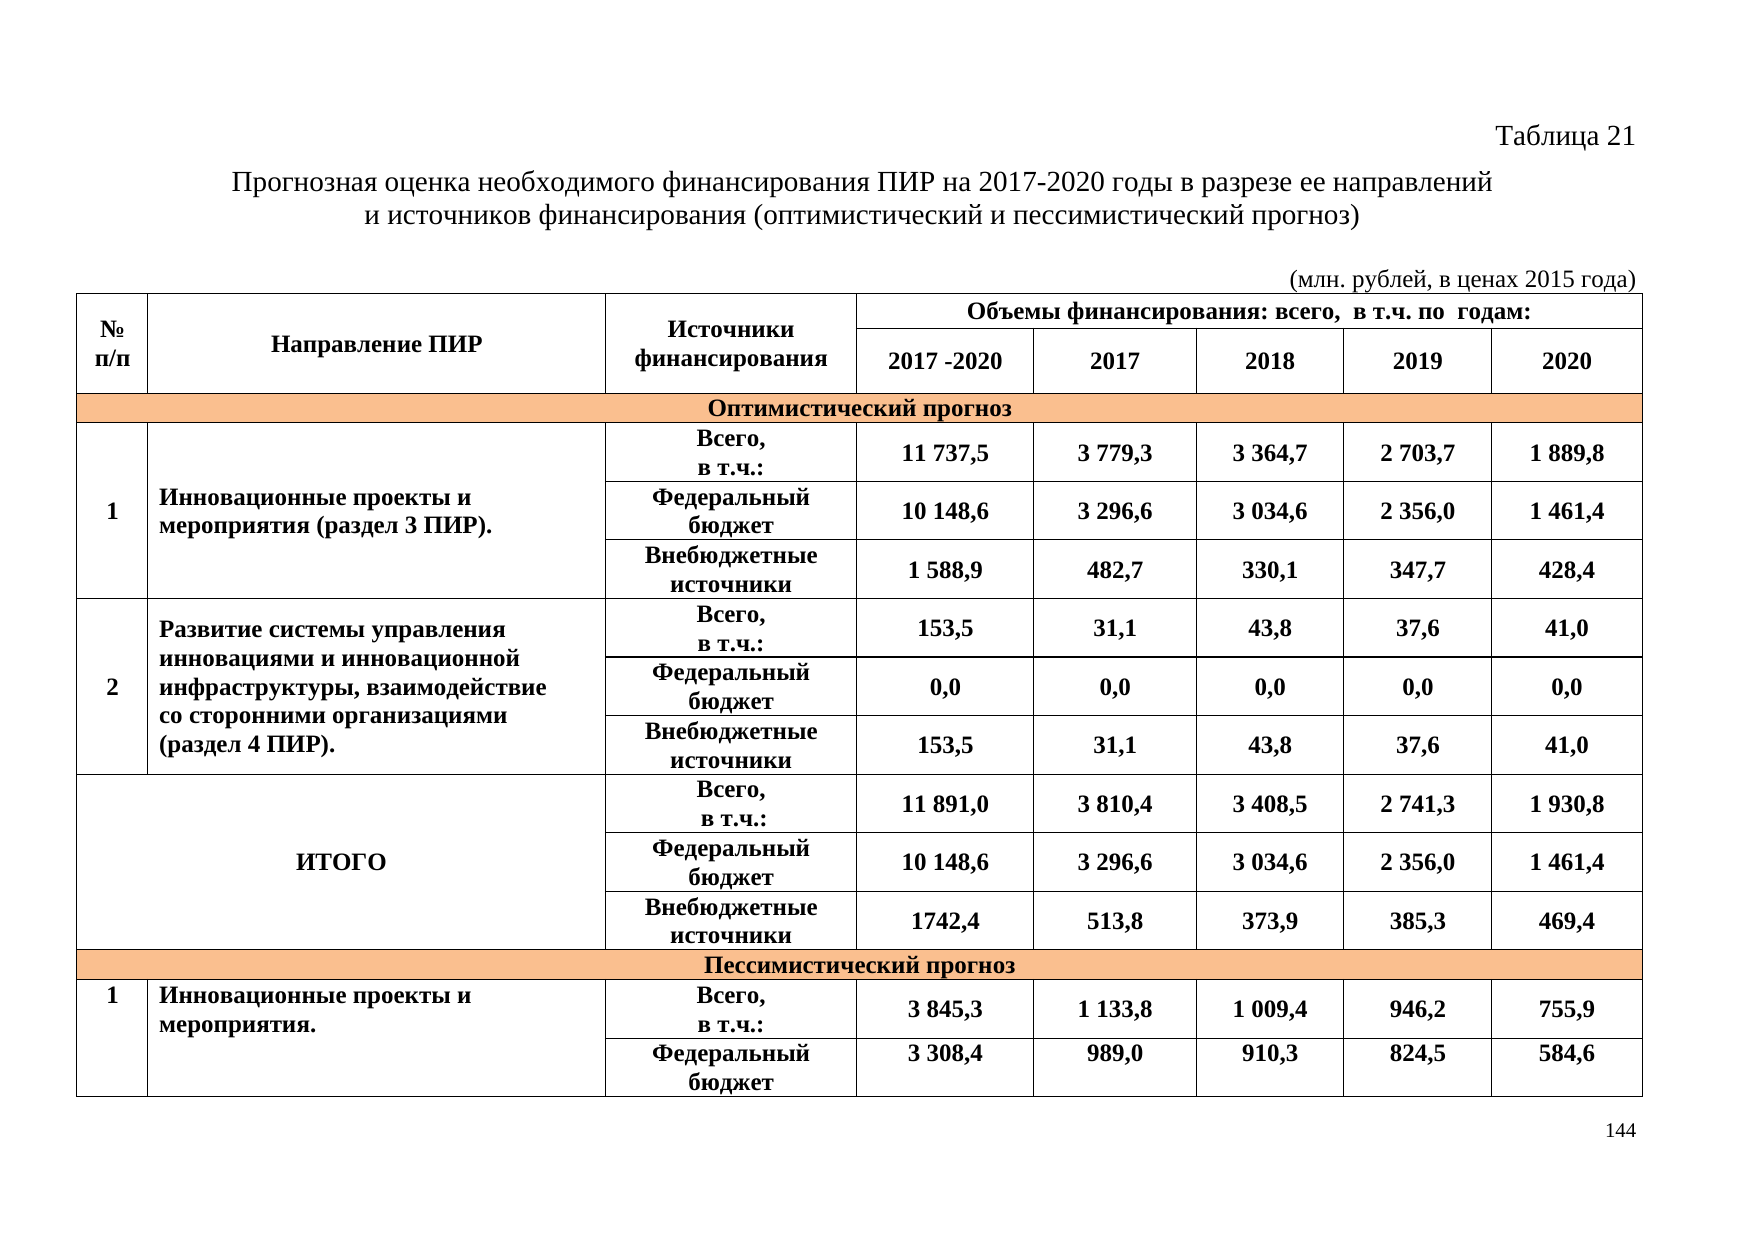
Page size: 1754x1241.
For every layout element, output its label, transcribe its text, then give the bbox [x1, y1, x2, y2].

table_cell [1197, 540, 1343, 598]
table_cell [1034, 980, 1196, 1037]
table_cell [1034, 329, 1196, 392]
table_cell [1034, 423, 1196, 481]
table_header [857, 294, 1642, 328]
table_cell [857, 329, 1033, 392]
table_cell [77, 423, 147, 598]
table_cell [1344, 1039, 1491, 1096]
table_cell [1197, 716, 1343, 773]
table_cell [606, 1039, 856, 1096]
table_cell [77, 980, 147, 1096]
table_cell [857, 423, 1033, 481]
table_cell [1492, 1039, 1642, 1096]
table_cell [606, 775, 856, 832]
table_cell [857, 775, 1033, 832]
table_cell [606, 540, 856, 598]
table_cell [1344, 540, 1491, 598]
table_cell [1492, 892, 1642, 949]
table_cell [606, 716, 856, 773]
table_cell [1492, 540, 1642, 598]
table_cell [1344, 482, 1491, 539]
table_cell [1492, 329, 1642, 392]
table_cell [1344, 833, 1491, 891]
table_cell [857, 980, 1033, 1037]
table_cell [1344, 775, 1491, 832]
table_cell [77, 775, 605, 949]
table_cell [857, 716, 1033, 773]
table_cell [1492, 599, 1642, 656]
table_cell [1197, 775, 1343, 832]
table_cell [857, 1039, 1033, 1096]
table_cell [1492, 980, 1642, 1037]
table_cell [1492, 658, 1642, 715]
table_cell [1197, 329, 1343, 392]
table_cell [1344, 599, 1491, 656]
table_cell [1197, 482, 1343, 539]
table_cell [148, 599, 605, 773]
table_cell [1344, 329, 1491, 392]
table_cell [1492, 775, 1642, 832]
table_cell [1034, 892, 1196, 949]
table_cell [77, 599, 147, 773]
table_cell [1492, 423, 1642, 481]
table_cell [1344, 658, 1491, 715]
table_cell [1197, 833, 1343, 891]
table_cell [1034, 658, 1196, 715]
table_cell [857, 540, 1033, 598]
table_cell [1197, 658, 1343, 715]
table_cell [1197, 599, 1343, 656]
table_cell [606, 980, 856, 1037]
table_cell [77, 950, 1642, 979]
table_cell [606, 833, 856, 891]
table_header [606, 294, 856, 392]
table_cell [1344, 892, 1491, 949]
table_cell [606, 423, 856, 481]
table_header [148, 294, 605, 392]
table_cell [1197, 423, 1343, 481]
text (млн. рублей, в ценах 2015 года) [89, 264, 1636, 293]
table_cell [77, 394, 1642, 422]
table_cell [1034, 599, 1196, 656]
text и источников финансирования (оптимистический и пессимистический прогноз) [89, 197, 1636, 231]
text Прогнозная оценка необходимого финансирования ПИР на 2017-2020 годы в разрезе ее направлений [89, 164, 1636, 197]
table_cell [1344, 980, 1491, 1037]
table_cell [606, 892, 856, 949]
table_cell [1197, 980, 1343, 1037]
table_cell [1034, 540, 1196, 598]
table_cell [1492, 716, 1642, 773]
text Таблица 21 [89, 118, 1636, 152]
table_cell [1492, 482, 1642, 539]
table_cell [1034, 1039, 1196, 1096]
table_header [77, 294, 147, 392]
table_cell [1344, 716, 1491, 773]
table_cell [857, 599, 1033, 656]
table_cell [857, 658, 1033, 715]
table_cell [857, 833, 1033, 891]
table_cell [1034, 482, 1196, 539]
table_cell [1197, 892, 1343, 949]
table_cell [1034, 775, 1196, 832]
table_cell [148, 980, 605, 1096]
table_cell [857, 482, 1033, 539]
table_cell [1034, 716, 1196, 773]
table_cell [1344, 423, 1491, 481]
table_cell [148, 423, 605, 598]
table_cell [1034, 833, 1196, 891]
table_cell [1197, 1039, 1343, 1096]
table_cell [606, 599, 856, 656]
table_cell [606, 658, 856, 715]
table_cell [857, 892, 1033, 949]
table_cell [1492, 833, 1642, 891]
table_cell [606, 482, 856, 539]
